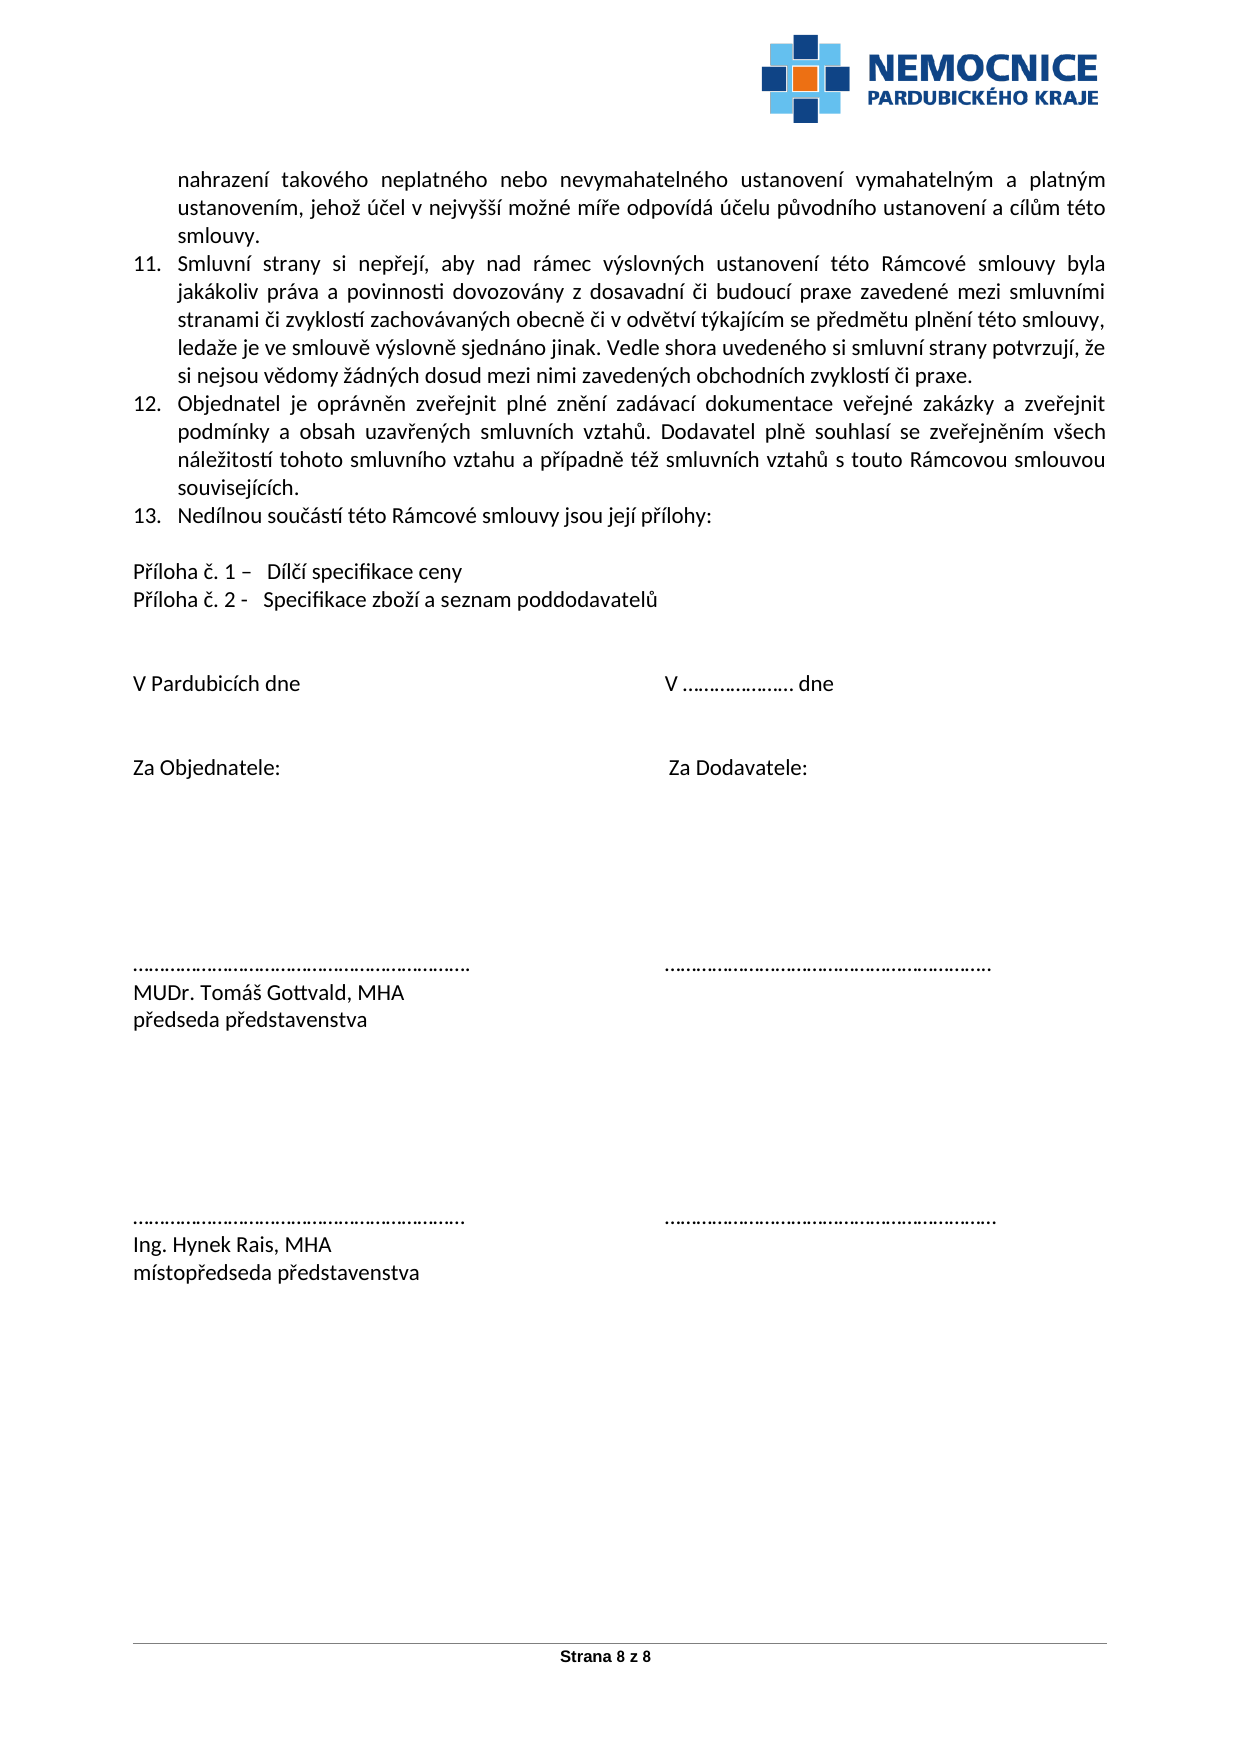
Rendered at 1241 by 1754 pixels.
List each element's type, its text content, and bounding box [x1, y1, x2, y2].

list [133, 165, 1107, 249]
text MUDr. Tomáš Gottvald, MHA [133, 978, 1107, 1006]
list Nedílnou součástí této Rámcové smlouvy jsou její přílohy: [133, 501, 1107, 529]
text místopředseda představenstva [133, 1258, 1107, 1286]
text Příloha č. 1 – Dílčí specifikace ceny [133, 557, 1107, 585]
text předseda představenstva [133, 1006, 1107, 1034]
list Smluvní strany si nepřejí, aby nad rámec výslovných ustanovení této Rámcové smlouvy byla jakákoliv práva a povinnosti dovozovány z dosavadní či budoucí praxe zavedené mezi smluvními stranami či zvyklostí zachovávaných obecně či v odvětví týkajícím se předmětu plnění této smlouvy, ledaže je ve smlouvě výslovně sjednáno jinak. Vedle shora uvedeného si smluvní strany potvrzují, že si nejsou vědomy žádných dosud mezi nimi zavedených obchodních zvyklostí či praxe. [133, 249, 1107, 389]
text Příloha č. 2 - Specifikace zboží a seznam poddodavatelů [133, 585, 1107, 613]
text Ing. Hynek Rais, MHA [133, 1230, 1107, 1258]
text V Pardubicích dne V ………………… dne [133, 669, 1107, 697]
text ……………………………………………………… ……………………………………………………… [133, 1202, 1107, 1230]
text ………………………………………………………. …………………………………………………….. [133, 949, 1107, 978]
list Objednatel je oprávněn zveřejnit plné znění zadávací dokumentace veřejné zakázky a zveřejnit podmínky a obsah uzavřených smluvních vztahů. Dodavatel plně souhlasí se zveřejněním všech náležitostí tohoto smluvního vztahu a případně též smluvních vztahů s touto Rámcovou smlouvou souvisejících. [133, 389, 1107, 501]
picture [760, 33, 1098, 124]
text Za Objednatele: Za Dodavatele: [133, 753, 1107, 781]
